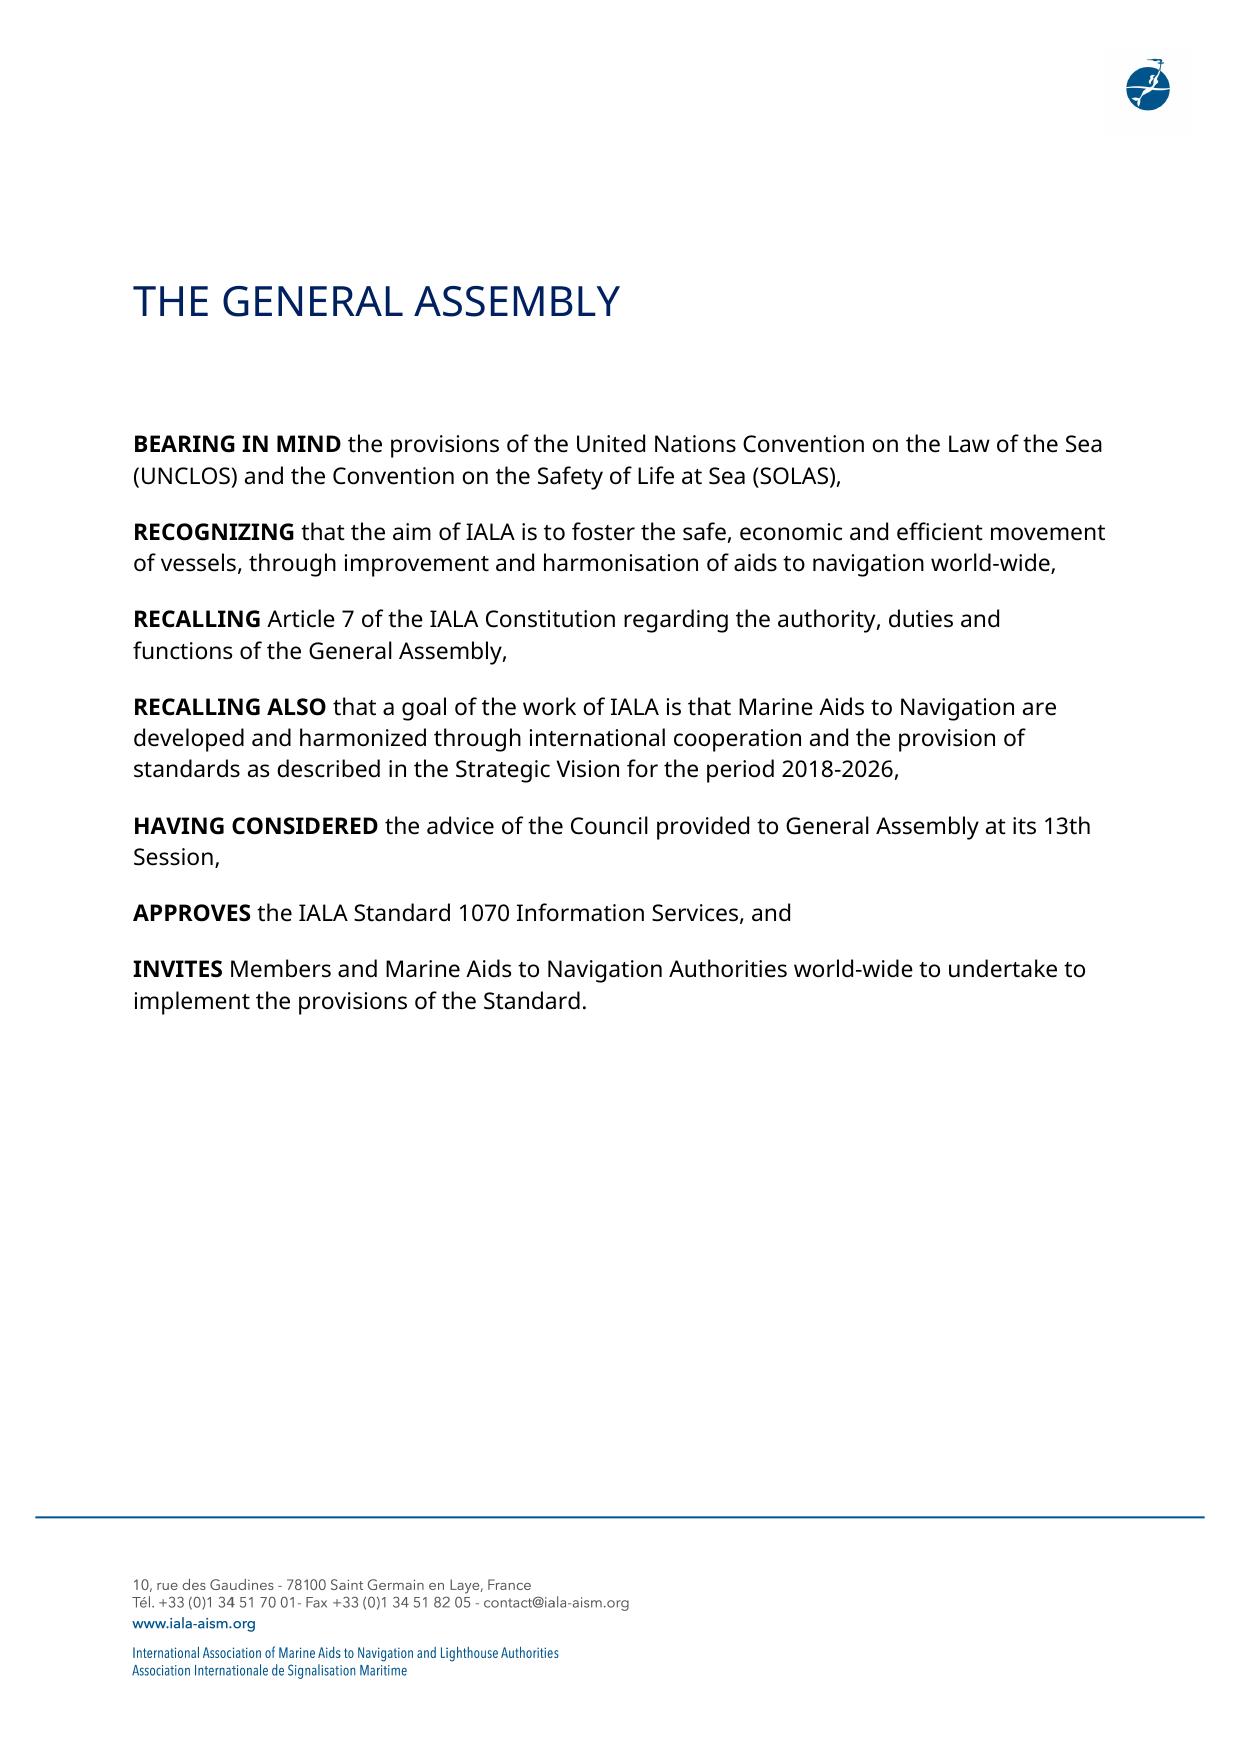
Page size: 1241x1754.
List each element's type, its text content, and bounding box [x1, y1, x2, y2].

text RECALLING ALSO that a goal of the work of IALA is that Marine Aids to Navigation are developed and harmonized through international cooperation and the provision of standards as described in the Strategic Vision for the period 2018-2026, [133, 691, 1107, 784]
text RECOGNIZING that the aim of IALA is to foster the safe, economic and efficient movement of vessels, through improvement and harmonisation of aids to navigation world-wide, [133, 516, 1107, 578]
text BEARING IN MIND the provisions of the United Nations Convention on the Law of the Sea (UNCLOS) and the Convention on the Safety of Life at Sea (SOLAS), [133, 428, 1107, 491]
text RECALLING Article 7 of the IALA Constitution regarding the authority, duties and functions of the General Assembly, [133, 603, 1107, 666]
picture [126, 1574, 660, 1693]
text APPROVES the IALA Standard 1070 Information Services, and [133, 897, 1107, 928]
picture [1105, 50, 1191, 136]
text INVITES Members and Marine Aids to Navigation Authorities world-wide to undertake to implement the provisions of the Standard. [133, 953, 1107, 1016]
text HAVING CONSIDERED the advice of the Council provided to General Assembly at its 13th Session, [133, 809, 1107, 872]
text THE GENERAL ASSEMBLY [133, 272, 1107, 328]
